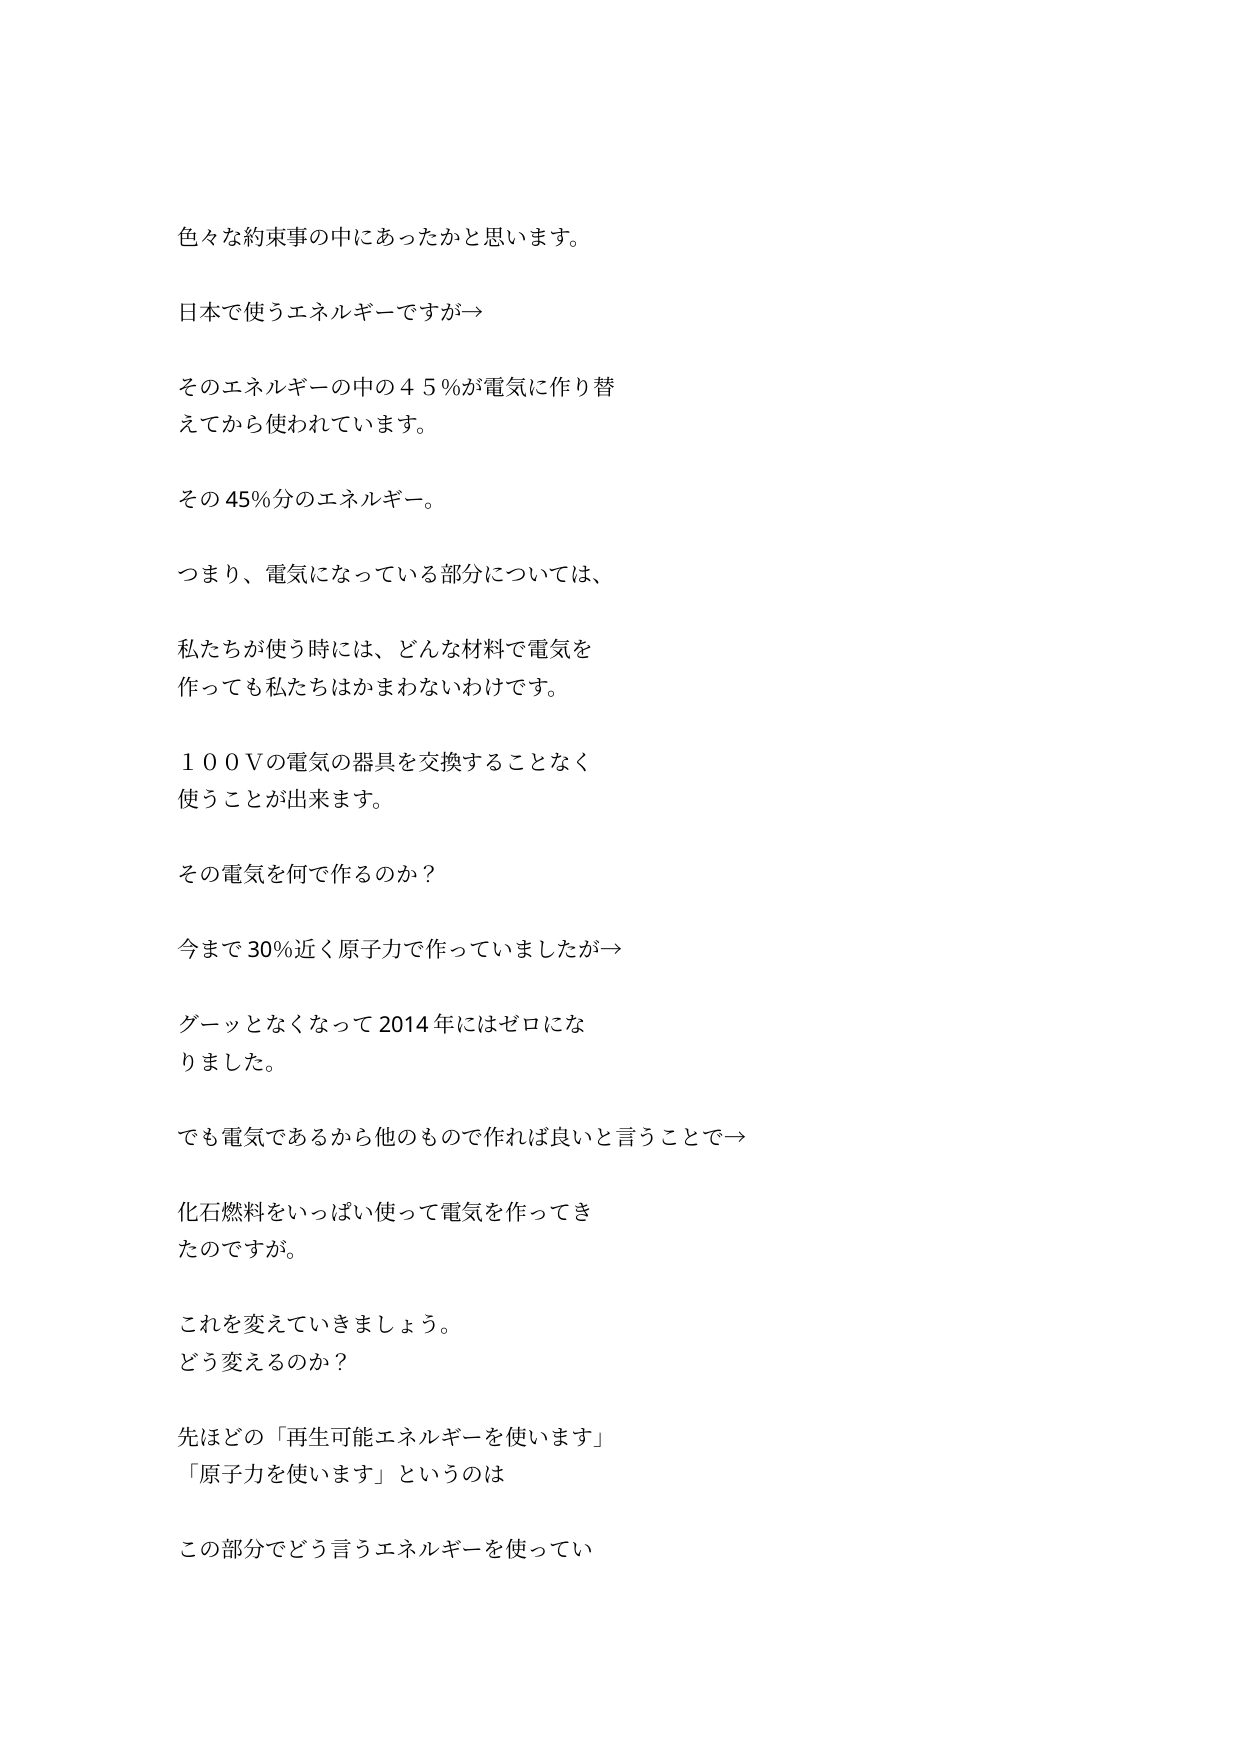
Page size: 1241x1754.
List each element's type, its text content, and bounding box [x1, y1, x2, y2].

text １００Ｖの電気の器具を交換することなく [177, 742, 1063, 779]
text そのエネルギーの中の４５％が電気に作り替 [177, 367, 1063, 404]
text えてから使われています。 [177, 404, 1063, 442]
text 今まで30％近く原子力で作っていましたが→ [177, 929, 1063, 967]
text でも電気であるから他のもので作れば良いと言うことで→ [177, 1117, 1063, 1154]
text 作っても私たちはかまわないわけです。 [177, 667, 1063, 704]
text その45％分のエネルギー。 [177, 479, 1063, 517]
text 化石燃料をいっぱい使って電気を作ってき [177, 1192, 1063, 1229]
text 先ほどの「再生可能エネルギーを使います」 [177, 1417, 1063, 1454]
text りました。 [177, 1042, 1063, 1079]
text 私たちが使う時には、どんな材料で電気を [177, 629, 1063, 667]
text これを変えていきましょう。 [177, 1304, 1063, 1342]
text 「原子力を使います」というのは [177, 1454, 1063, 1492]
text どう変えるのか？ [177, 1342, 1063, 1379]
text 日本で使うエネルギーですが→ [177, 292, 1063, 329]
text その電気を何で作るのか？ [177, 854, 1063, 892]
text つまり、電気になっている部分については、 [177, 554, 1063, 592]
text たのですが。 [177, 1229, 1063, 1267]
text グーッとなくなって2014年にはゼロにな [177, 1004, 1063, 1042]
text 色々な約束事の中にあったかと思います。 [177, 217, 1063, 254]
text 使うことが出来ます。 [177, 779, 1063, 817]
text この部分でどう言うエネルギーを使ってい [177, 1529, 1063, 1567]
